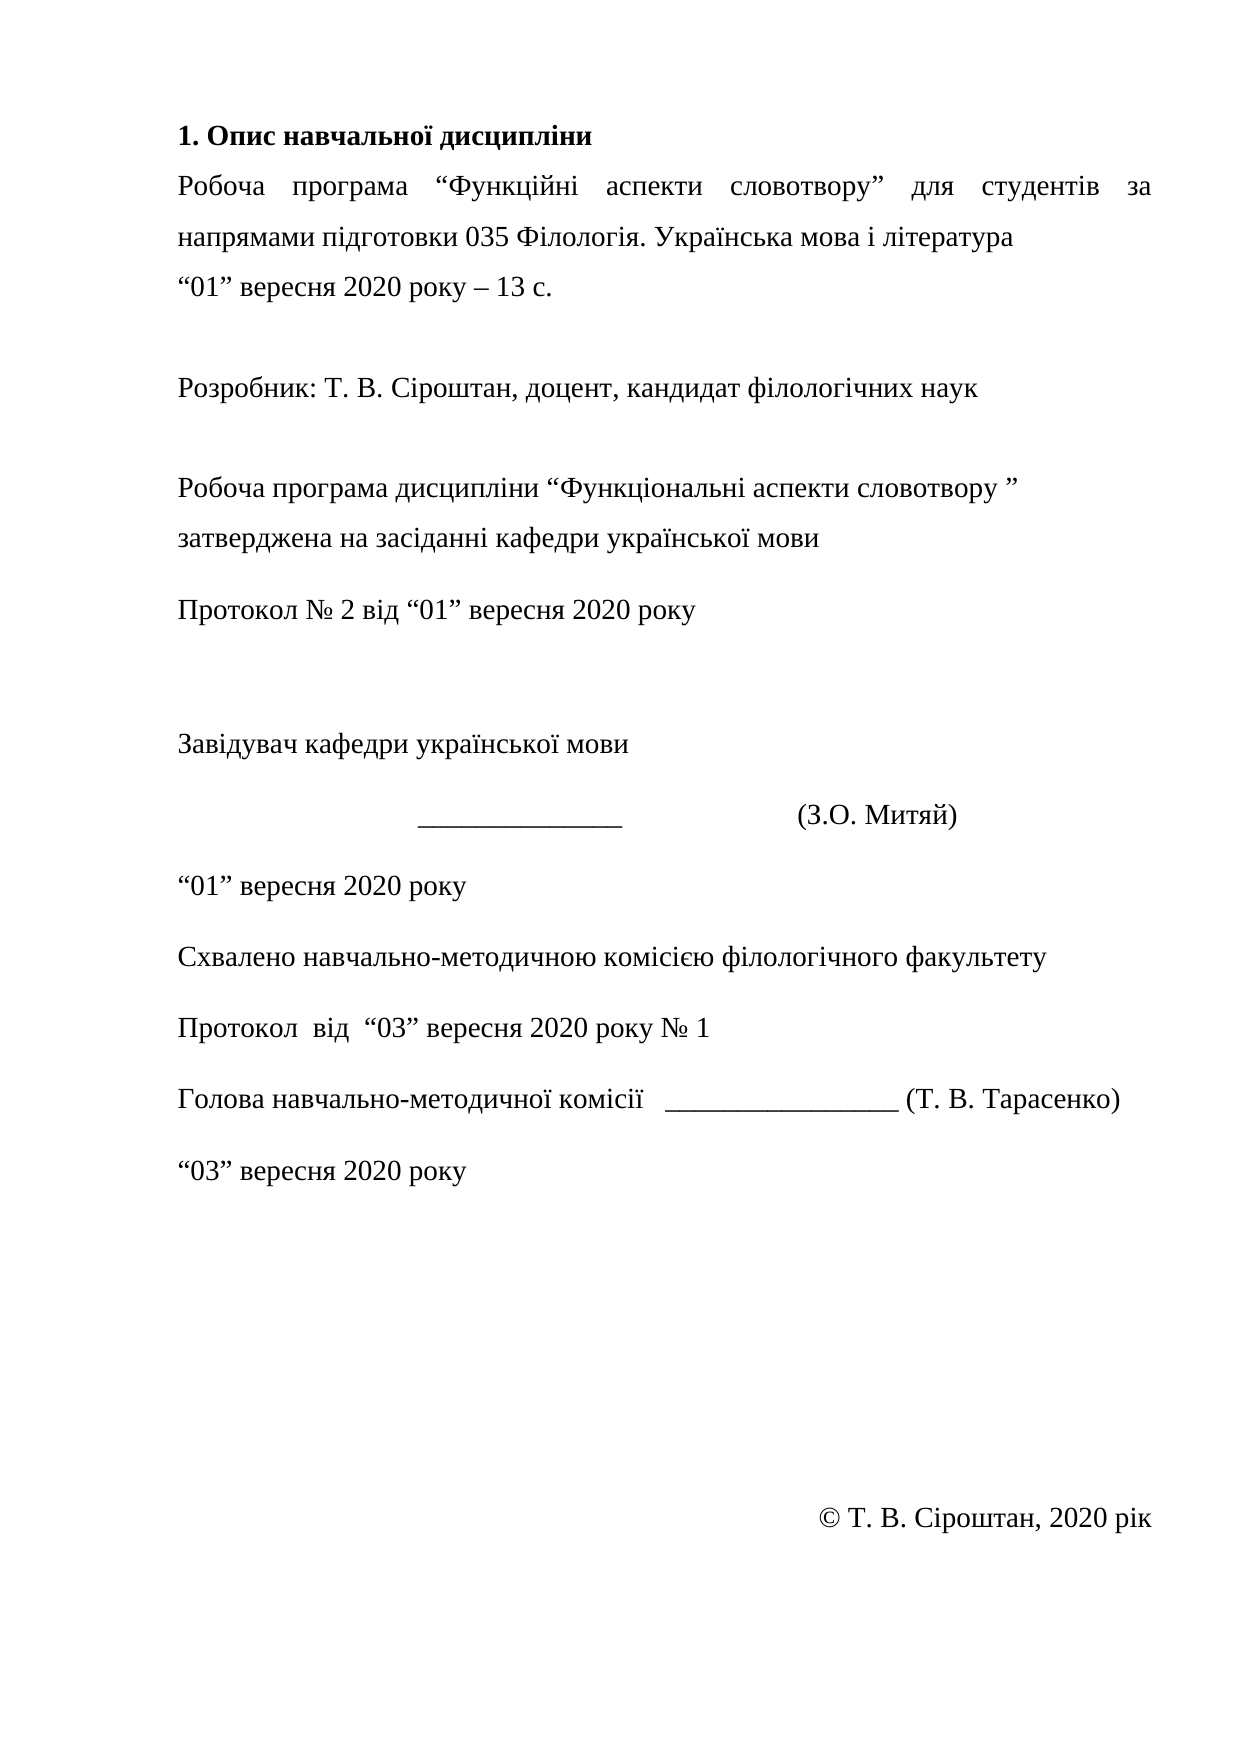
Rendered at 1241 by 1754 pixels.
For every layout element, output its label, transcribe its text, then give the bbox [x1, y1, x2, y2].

text Розробник: Т. В. Сіроштан, доцент, кандидат філологічних наук [177, 370, 1152, 403]
text Завідувач кафедри української мови [177, 726, 1152, 759]
text Схвалено навчально-методичною комісією філологічного факультету [177, 939, 1152, 973]
text “03” вересня 2020 року [177, 1153, 1152, 1186]
text 1. Опис навчальної дисципліни [177, 118, 1152, 152]
text Робоча програма дисципліни “Функціональні аспекти словотвору ” затверджена на засіданні кафедри української мови [177, 470, 1152, 554]
text “01” вересня 2020 року [177, 868, 1152, 902]
text Робоча програма “Функційні аспекти словотвору” для студентів за напрямами підготовки 035 Філологія. Українська мова і література [177, 168, 1152, 252]
text “01” вересня 2020 року – 13 с. [177, 269, 1152, 303]
text Протокол від “03” вересня 2020 року № 1 [177, 1010, 1152, 1044]
text © Т. В. Сіроштан, 2020 рік [177, 1500, 1152, 1533]
text Голова навчально-методичної комісії ________________ (Т. В. Тарасенко) [177, 1081, 1152, 1115]
text ______________ (З.О. Митяй) [177, 797, 1152, 830]
text Протокол № 2 від “01” вересня 2020 року [177, 592, 1152, 625]
